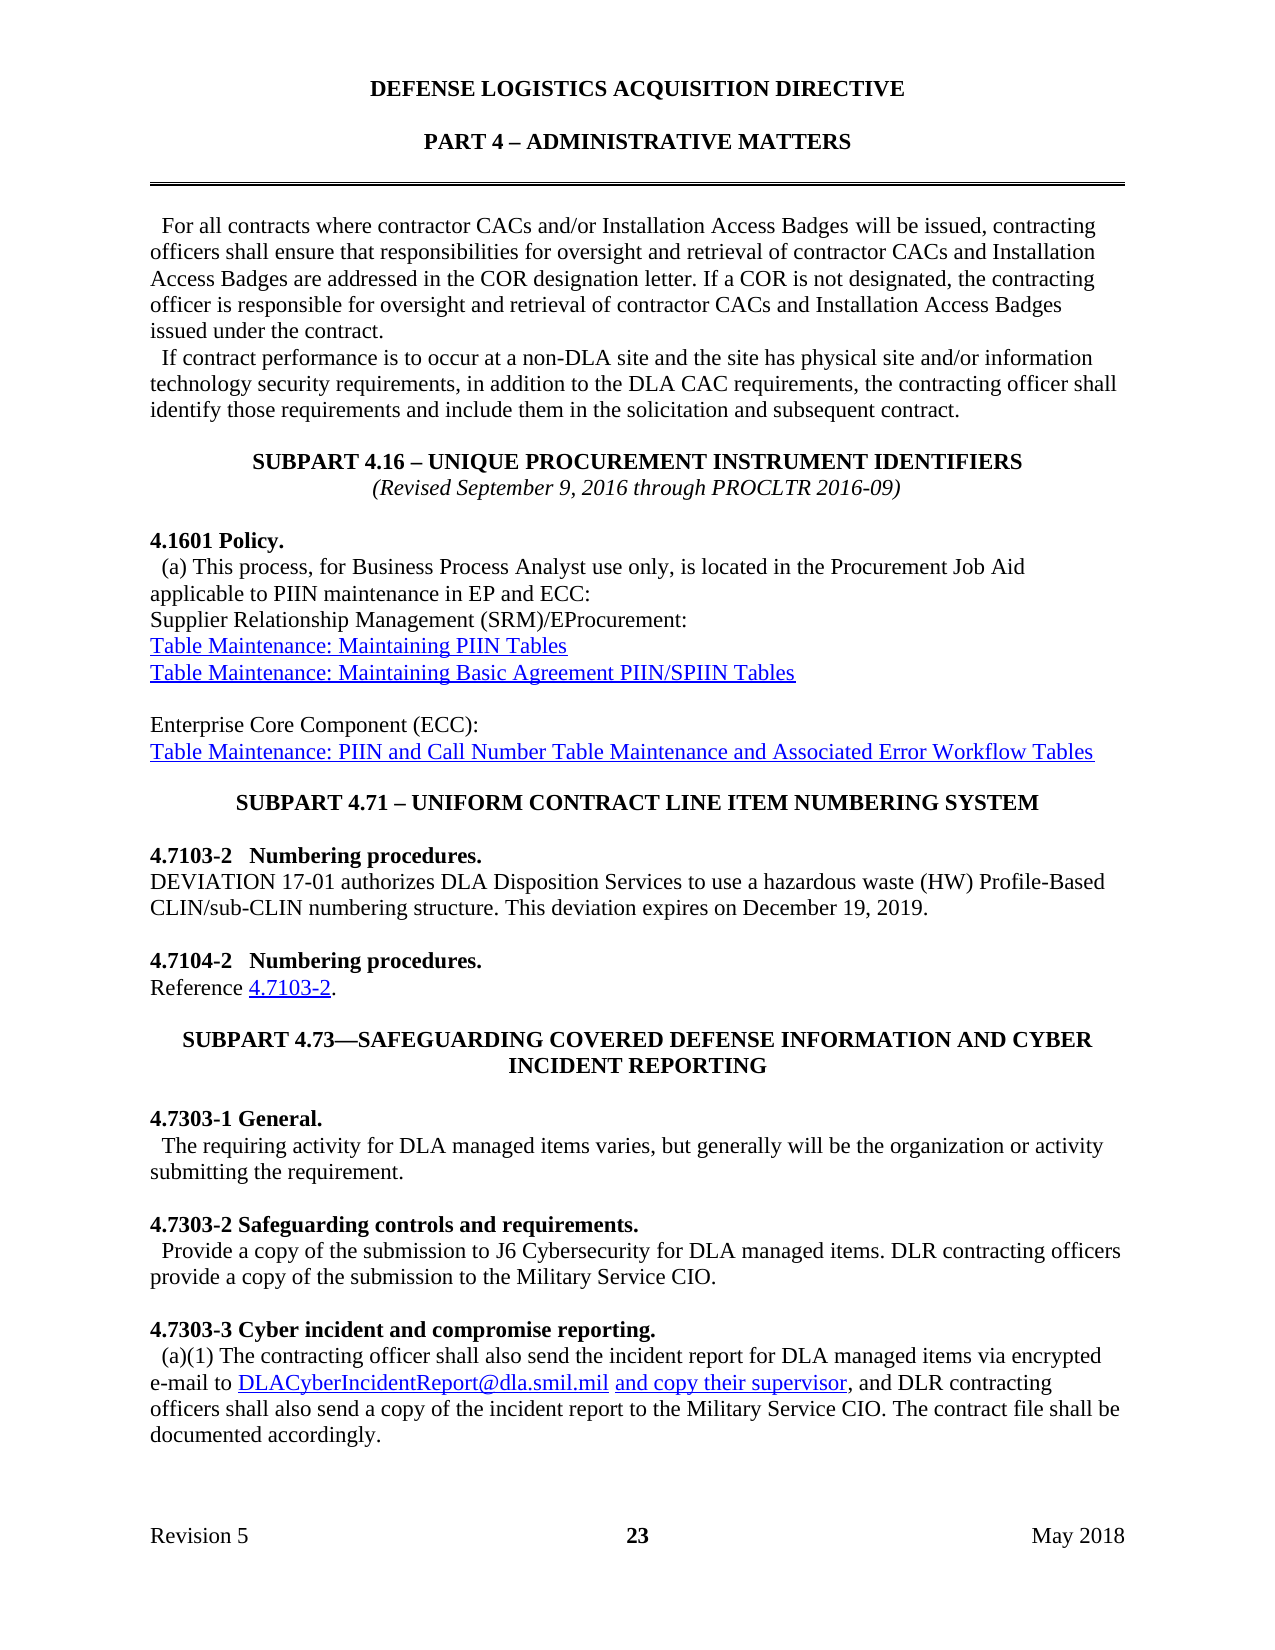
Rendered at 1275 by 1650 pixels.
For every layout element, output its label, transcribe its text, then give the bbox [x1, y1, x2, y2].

text Table Maintenance: Maintaining Basic Agreement PIIN/SPIIN Tables [150, 659, 1125, 685]
text (a) This process, for Business Process Analyst use only, is located in the Procurement Job Aid applicable to PIIN maintenance in EP and ECC: [150, 553, 1125, 606]
text DEVIATION 17-01 authorizes DLA Disposition Services to use a hazardous waste (HW) Profile-Based CLIN/sub-CLIN numbering structure. This deviation expires on December 19, 2019. [150, 868, 1125, 921]
text (Revised September 9, 2016 through PROCLTR 2016-09) [150, 474, 1125, 501]
text 4.7104-2 Numbering procedures. [150, 947, 1125, 973]
text 4.7103-2 Numbering procedures. [150, 842, 1125, 868]
text Table Maintenance: PIIN and Call Number Table Maintenance and Associated Error Workflow Tables [150, 738, 1125, 764]
text For all contracts where contractor CACs and/or Installation Access Badges will be issued, contracting officers shall ensure that responsibilities for oversight and retrieval of contractor CACs and Installation Access Badges are addressed in the COR designation letter. If a COR is not designated, the contracting officer is responsible for oversight and retrieval of contractor CACs and Installation Access Badges issued under the contract. [150, 212, 1125, 344]
subtitle SUBPART 4.71 – UNIFORM CONTRACT LINE ITEM NUMBERING SYSTEM [150, 789, 1125, 815]
subtitle SUBPART 4.73—SAFEGUARDING COVERED DEFENSE INFORMATION AND CYBER INCIDENT REPORTING [150, 1026, 1125, 1079]
text (a)(1) The contracting officer shall also send the incident report for DLA managed items via encrypted e-mail to DLACyberIncidentReport@dla.smil.mil and copy their supervisor, and DLR contracting officers shall also send a copy of the incident report to the Military Service CIO. The contract file shall be documented accordingly. [150, 1342, 1125, 1448]
text 4.7303-2 Safeguarding controls and requirements. [150, 1211, 1125, 1237]
text The requiring activity for DLA managed items varies, but generally will be the organization or activity submitting the requirement. [150, 1132, 1125, 1184]
text Enterprise Core Component (ECC): [150, 711, 1125, 738]
text 4.7303-1 General. [150, 1105, 1125, 1132]
text Reference 4.7103-2. [150, 973, 1125, 1000]
text SUBPART 4.16 – UNIQUE PROCUREMENT INSTRUMENT IDENTIFIERS [150, 448, 1125, 474]
text 4.7303-3 Cyber incident and compromise reporting. [150, 1316, 1125, 1342]
text Supplier Relationship Management (SRM)/EProcurement: [150, 606, 1125, 632]
text If contract performance is to occur at a non-DLA site and the site has physical site and/or information technology security requirements, in addition to the DLA CAC requirements, the contracting officer shall identify those requirements and include them in the solicitation and subsequent contract. [150, 344, 1125, 423]
text 4.1601 Policy. [150, 527, 1125, 553]
text Table Maintenance: Maintaining PIIN Tables [150, 632, 1125, 659]
text Provide a copy of the submission to J6 Cybersecurity for DLA managed items. DLR contracting officers provide a copy of the submission to the Military Service CIO. [150, 1237, 1125, 1290]
